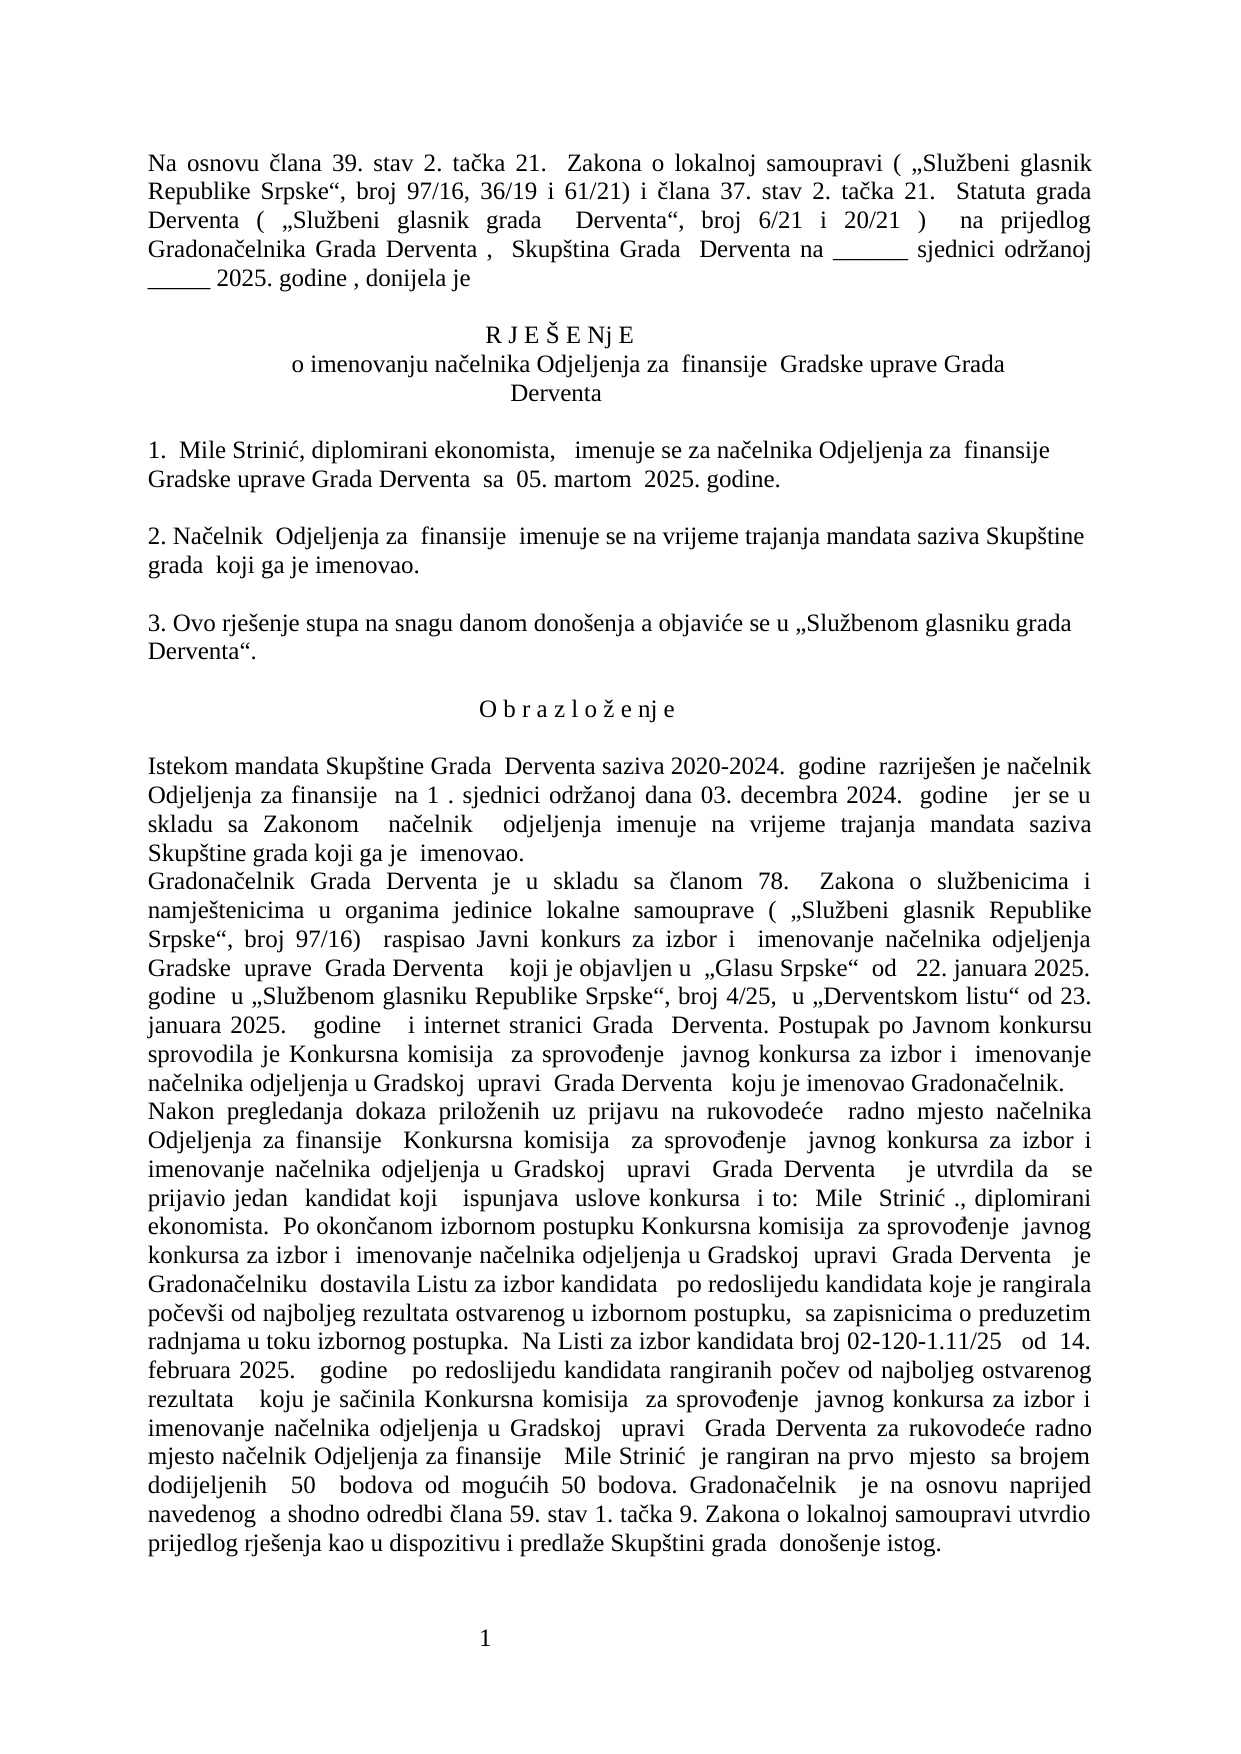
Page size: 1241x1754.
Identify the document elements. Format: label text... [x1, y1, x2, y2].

text o imenovanju načelnika Odjeljenja za finansije Gradske uprave Grada [148, 349, 1093, 378]
text O b r a z l o ž e nj e [148, 694, 1093, 723]
text 2. Načelnik Odjeljenja za finansije imenuje se na vrijeme trajanja mandata saziva Skupštine grada koji ga je imenovao. [148, 521, 1093, 579]
text R J E Š E Nj E [148, 320, 1093, 349]
text Na osnovu člana 39. stav 2. tačka 21. Zakona o lokalnoj samoupravi ( „Službeni glasnik Republike Srpske“, broj 97/16, 36/19 i 61/21) i člana 37. stav 2. tačka 21. Statuta grada Derventa ( „Službeni glasnik grada Derventa“, broj 6/21 i 20/21 ) na prijedlog Gradonačelnika Grada Derventa , Skupština Grada Derventa na ______ sjednici održanoj _____ 2025. godine , donijela je [148, 148, 1093, 291]
text Nakon pregledanja dokaza priloženih uz prijavu na rukovodeće radno mjesto načelnika Odjeljenja za finansije Konkursna komisija za sprovođenje javnog konkursa za izbor i imenovanje načelnika odjeljenja u Gradskoj upravi Grada Derventa je utvrdila da se prijavio jedan kandidat koji ispunjava uslove konkursa i to: Mile Strinić ., diplomirani ekonomista. Po okončanom izbornom postupku Konkursna komisija za sprovođenje javnog konkursa za izbor i imenovanje načelnika odjeljenja u Gradskoj upravi Grada Derventa je Gradonačelniku dostavila Listu za izbor kandidata po redoslijedu kandidata koje je rangirala počevši od najboljeg rezultata ostvarenog u izbornom postupku, sa zapisnicima o preduzetim radnjama u toku izbornog postupka. Na Listi za izbor kandidata broj 02-120-1.11/25 od 14. februara 2025. godine po redoslijedu kandidata rangiranih počev od najboljeg ostvarenog rezultata koju je sačinila Konkursna komisija za sprovođenje javnog konkursa za izbor i imenovanje načelnika odjeljenja u Gradskoj upravi Grada Derventa za rukovodeće radno mjesto načelnik Odjeljenja za finansije Mile Strinić je rangiran na prvo mjesto sa brojem dodijeljenih 50 bodova od mogućih 50 bodova. Gradonačelnik je na osnovu naprijed navedenog a shodno odredbi člana 59. stav 1. tačka 9. Zakona o lokalnoj samoupravi utvrdio prijedlog rješenja kao u dispozitivu i predlaže Skupštini grada donošenje istog. [148, 1096, 1093, 1556]
text 3. Ovo rješenje stupa na snagu danom donošenja a objaviće se u „Službenom glasniku grada Derventa“. [148, 608, 1093, 665]
text Istekom mandata Skupštine Grada Derventa saziva 2020-2024. godine razriješen je načelnik Odjeljenja za finansije na 1 . sjednici održanoj dana 03. decembra 2024. godine jer se u skladu sa Zakonom načelnik odjeljenja imenuje na vrijeme trajanja mandata saziva Skupštine grada koji ga je imenovao. [148, 751, 1093, 866]
text 1. Mile Strinić, diplomirani ekonomista, imenuje se za načelnika Odjeljenja za finansije Gradske uprave Grada Derventa sa 05. martom 2025. godine. [148, 435, 1093, 493]
text Gradonačelnik Grada Derventa je u skladu sa članom 78. Zakona o službenicima i namještenicima u organima jedinice lokalne samouprave ( „Službeni glasnik Republike Srpske“, broj 97/16) raspisao Javni konkurs za izbor i imenovanje načelnika odjeljenja Gradske uprave Grada Derventa koji je objavljen u „Glasu Srpske“ od 22. januara 2025. godine u „Službenom glasniku Republike Srpske“, broj 4/25, u „Derventskom listu“ od 23. januara 2025. godine i internet stranici Grada Derventa. Postupak po Javnom konkursu sprovodila je Konkursna komisija za sprovođenje javnog konkursa za izbor i imenovanje načelnika odjeljenja u Gradskoj upravi Grada Derventa koju je imenovao Gradonačelnik. [148, 866, 1093, 1096]
text Derventa [148, 378, 1093, 406]
